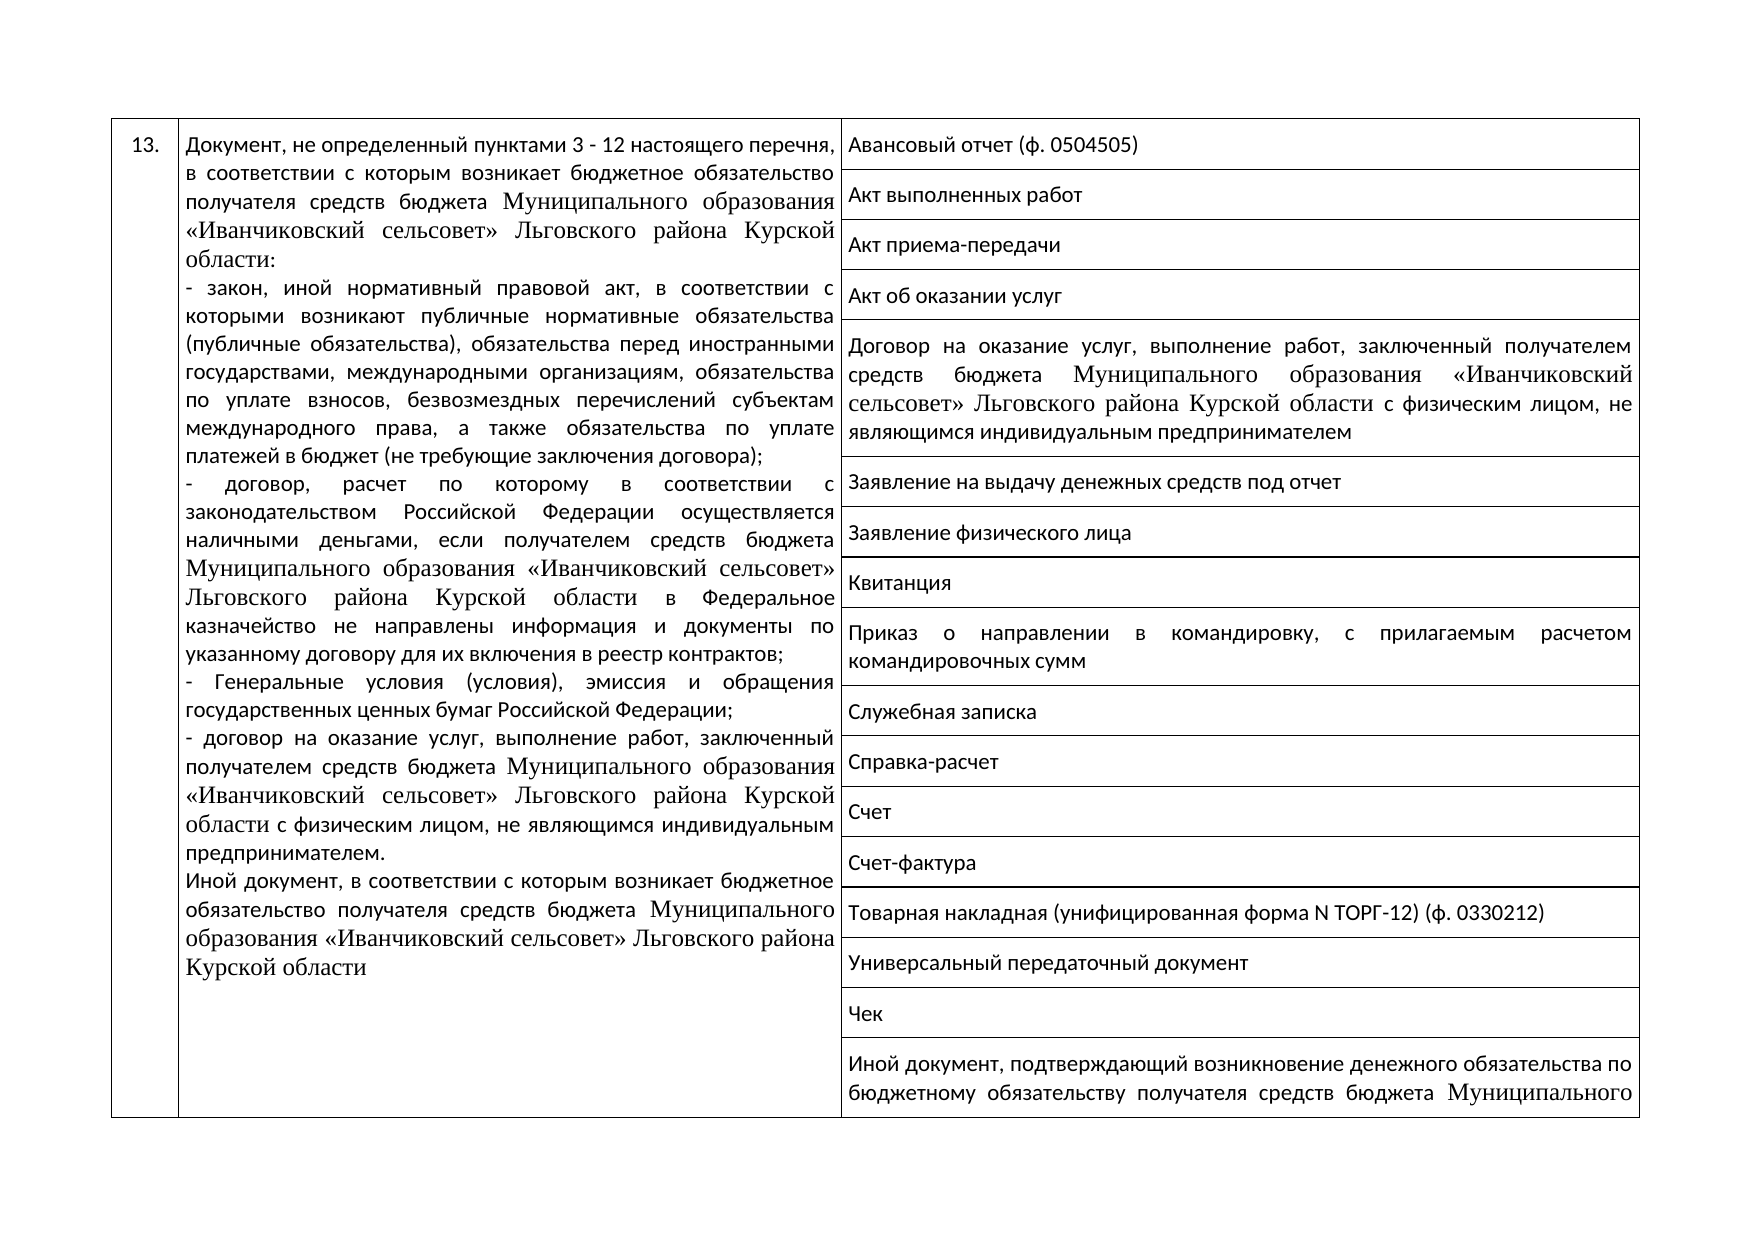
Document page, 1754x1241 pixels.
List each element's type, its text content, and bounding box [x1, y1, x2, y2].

table_cell Документ, не определенный пунктами 3 - 12 настоящего перечня, в соответствии с которым возникает бюджетное обязательство получателя средств бюджета Муниципального образования «Иванчиковский сельсовет» Льговского района Курской области: - закон, иной нормативный правовой акт, в соответствии с которыми возникают публичные нормативные обязательства (публичные обязательства), обязательства перед иностранными государствами, международными организациям, обязательства по уплате взносов, безвозмездных перечислений субъектам международного права, а также обязательства по уплате платежей в бюджет (не требующие заключения договора); - договор, расчет по которому в соответствии с законодательством Российской Федерации осуществляется наличными деньгами, если получателем средств бюджета Муниципального образования «Иванчиковский сельсовет» Льговского района Курской области в Федеральное казначейство не направлены информация и документы по указанному договору для их включения в реестр контрактов; - Генеральные условия (условия), эмиссия и обращения государственных ценных бумаг Российской Федерации; - договор на оказание услуг, выполнение работ, заключенный получателем средств бюджета Муниципального образования «Иванчиковский сельсовет» Льговского района Курской области с физическим лицом, не являющимся индивидуальным предпринимателем. Иной документ, в соответствии с которым возникает бюджетное обязательство получателя средств бюджета Муниципального образования «Иванчиковский сельсовет» Льговского района Курской области [179, 119, 841, 1117]
table_cell Договор на оказание услуг, выполнение работ, заключенный получателем средств бюджета Муниципального образования «Иванчиковский сельсовет» Льговского района Курской области с физическим лицом, не являющимся индивидуальным предпринимателем [842, 320, 1639, 456]
table_cell Акт об оказании услуг [842, 270, 1639, 319]
table_cell Чек [842, 988, 1639, 1037]
table_cell Заявление физического лица [842, 507, 1639, 556]
table_cell Универсальный передаточный документ [842, 938, 1639, 987]
table_cell Приказ о направлении в командировку, с прилагаемым расчетом командировочных сумм [842, 608, 1639, 685]
table_cell Акт выполненных работ [842, 170, 1639, 219]
table_cell Счет-фактура [842, 837, 1639, 886]
table_cell Квитанция [842, 558, 1639, 607]
table_cell Товарная накладная (унифицированная форма N ТОРГ-12) (ф. 0330212) [842, 888, 1639, 937]
table_cell Справка-расчет [842, 736, 1639, 786]
table_cell Служебная записка [842, 686, 1639, 735]
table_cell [842, 1038, 1639, 1117]
table_cell Авансовый отчет (ф. 0504505) [842, 119, 1639, 168]
table_cell Заявление на выдачу денежных средств под отчет [842, 457, 1639, 506]
table_cell Счет [842, 787, 1639, 836]
table_cell 13. [112, 119, 178, 1117]
table_cell Акт приема-передачи [842, 220, 1639, 269]
